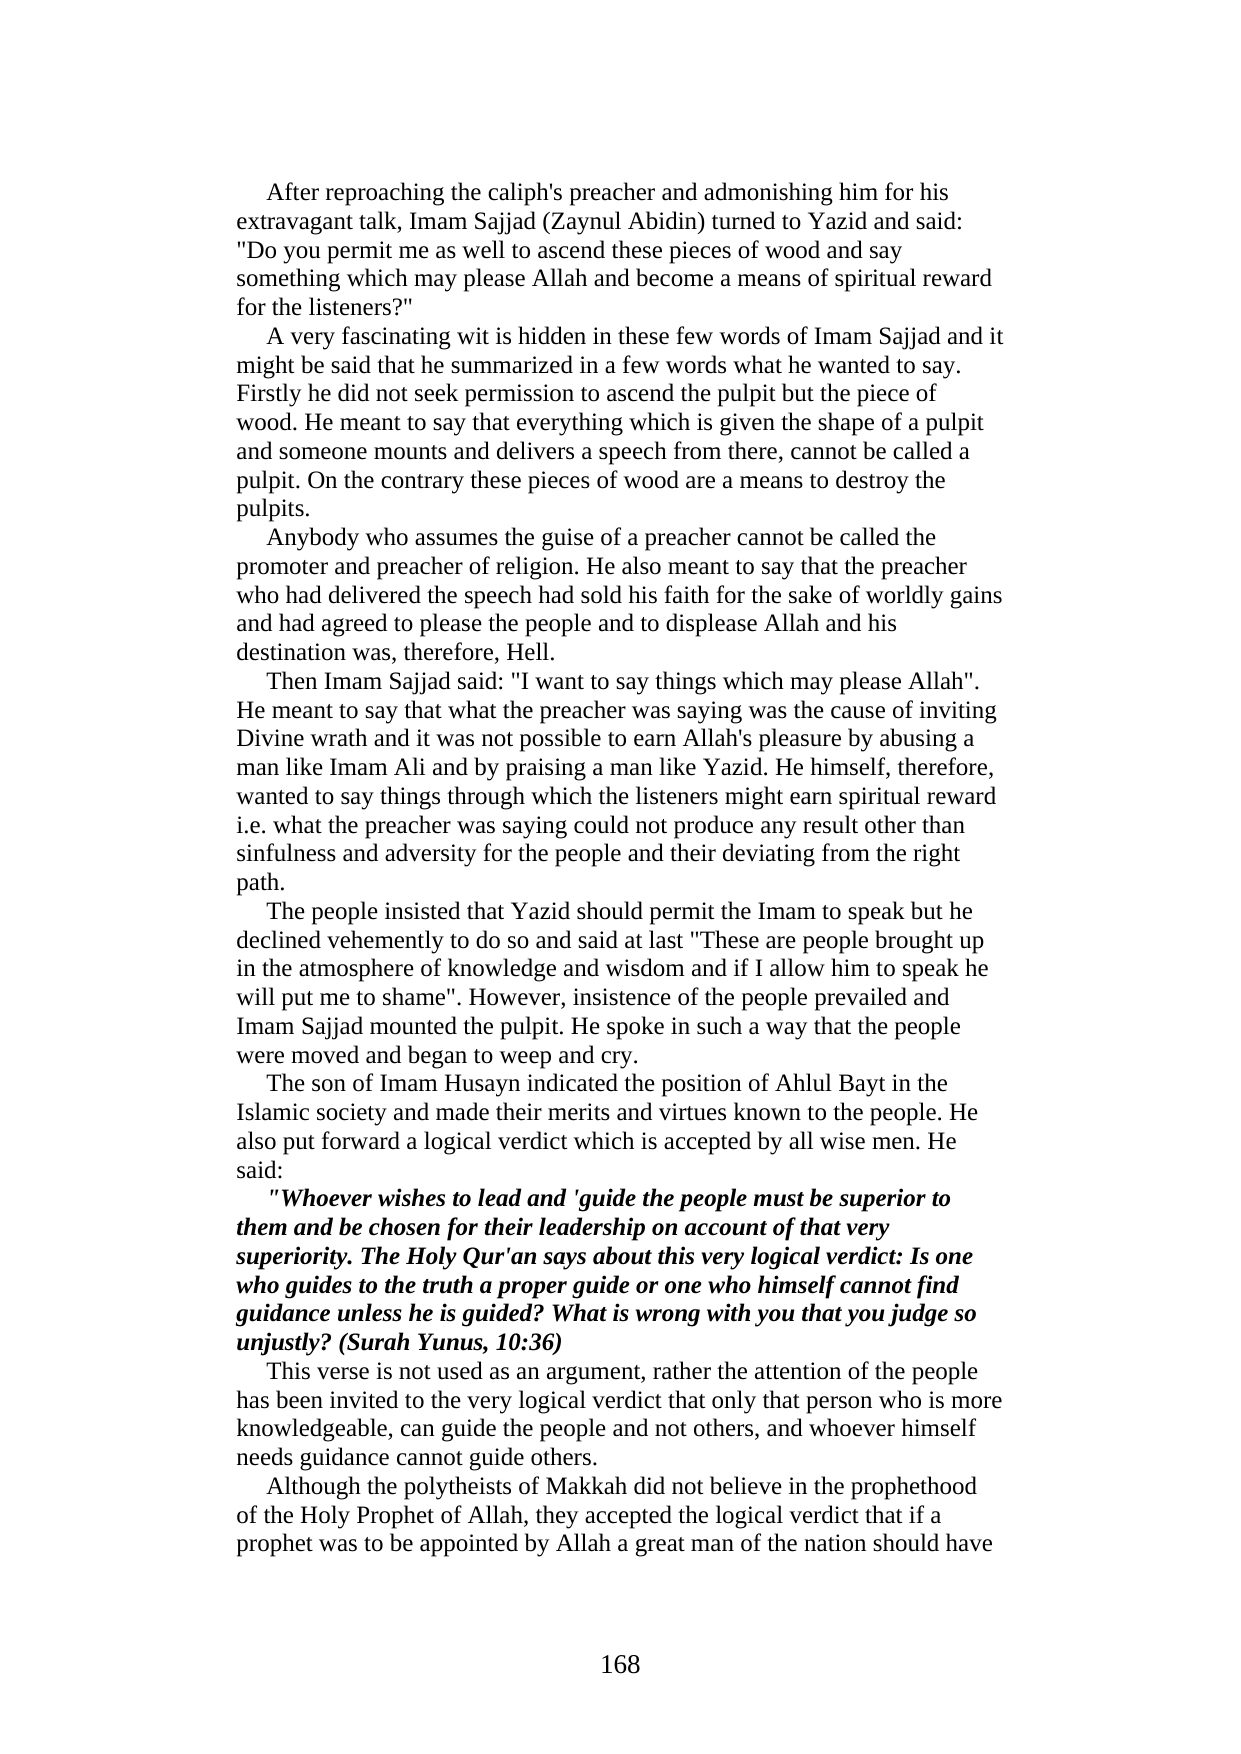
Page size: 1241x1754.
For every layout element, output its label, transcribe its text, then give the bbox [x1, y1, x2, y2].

text After reproaching the caliph's preacher and admonishing him for his extravagant talk, Imam Sajjad (Zaynul Abidin) turned to Yazid and said: "Do you permit me as well to ascend these pieces of wood and say [236, 177, 1004, 263]
text The son of Imam Husayn indicated the position of Ahlul Bayt in the Islamic society and made their merits and virtues known to the people. He also put forward a logical verdict which is accepted by all wise men. He said: [236, 1068, 1004, 1183]
text Then Imam Sajjad said: "I want to say things which may please Allah". He meant to say that what the preacher was saying was the cause of inviting Divine wrath and it was not possible to earn Allah's pleasure by abusing a man like Imam Ali and by praising a man like Yazid. He himself, therefore, wanted to say things through which the listeners might earn spiritual reward i.e. what the preacher was saying could not produce any result other than sinfulness and adversity for the people and their deviating from the right path. [236, 666, 1004, 896]
text The people insisted that Yazid should permit the Imam to speak but he declined vehemently to do so and said at last "These are people brought up in the atmosphere of knowledge and wisdom and if I allow him to speak he will put me to shame". However, insistence of the people prevailed and Imam Sajjad mounted the pulpit. He spoke in such a way that the people were moved and began to weep and cry. [236, 896, 1004, 1068]
text Anybody who assumes the guise of a preacher cannot be called the promoter and preacher of religion. He also meant to say that the preacher who had delivered the speech had sold his faith for the sake of worldly gains and had agreed to please the people and to displease Allah and his destination was, therefore, Hell. [236, 522, 1004, 666]
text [236, 1471, 1004, 1557]
text This verse is not used as an argument, rather the attention of the people has been invited to the very logical verdict that only that person who is more knowledgeable, can guide the people and not others, and whoever himself needs guidance cannot guide others. [236, 1356, 1004, 1471]
text "Whoever wishes to lead and 'guide the people must be superior to them and be chosen for their leadership on account of that very superiority. The Holy Qur'an says about this very logical verdict: Is one who guides to the truth a proper guide or one who himself cannot find guidance unless he is guided? What is wrong with you that you judge so unjustly? (Surah Yunus, 10:36) [236, 1183, 1004, 1356]
text A very fascinating wit is hidden in these few words of Imam Sajjad and it might be said that he summarized in a few words what he wanted to say. Firstly he did not seek permission to ascend the pulpit but the piece of wood. He meant to say that everything which is given the shape of a pulpit and someone mounts and delivers a speech from there, cannot be called a pulpit. On the contrary these pieces of wood are a means to destroy the pulpits. [236, 321, 1004, 522]
text something which may please Allah and become a means of spiritual reward for the listeners?" [236, 263, 1004, 321]
